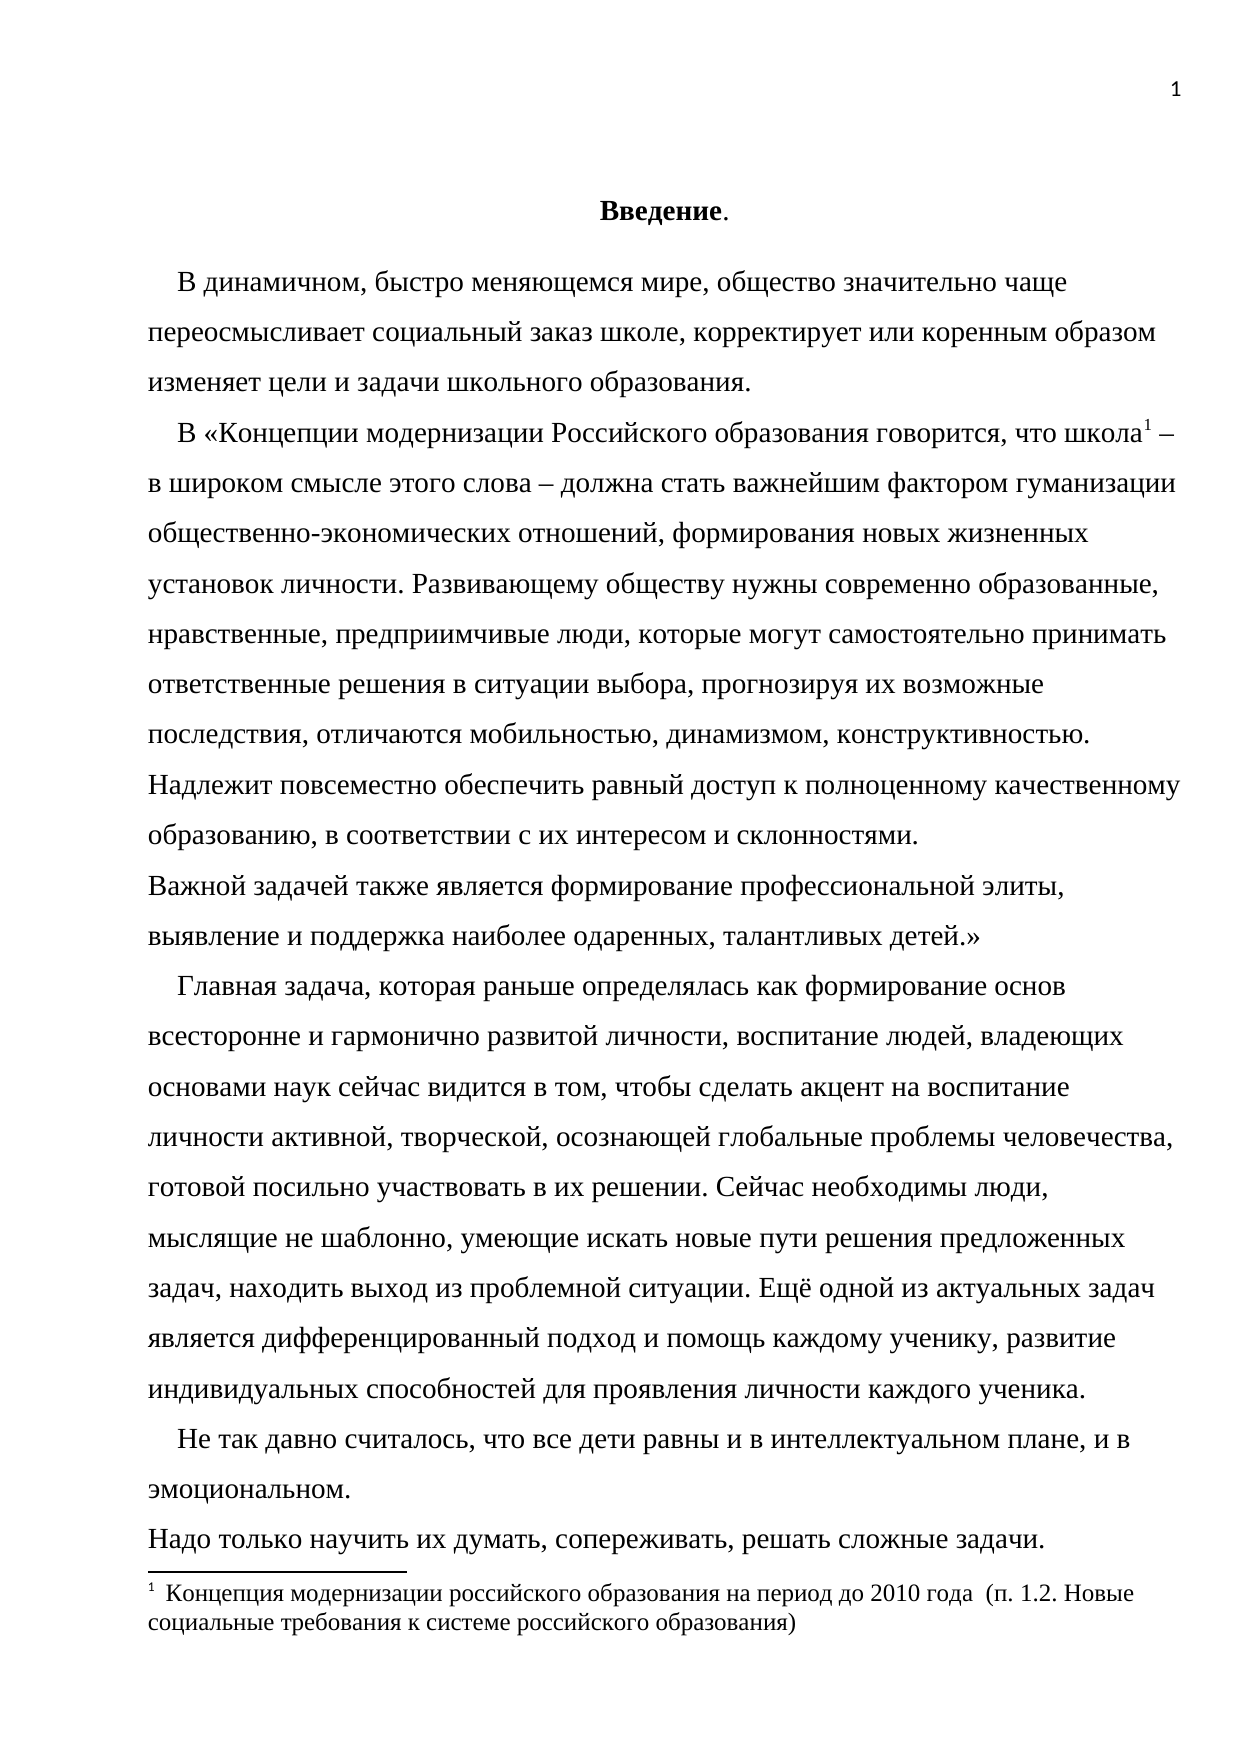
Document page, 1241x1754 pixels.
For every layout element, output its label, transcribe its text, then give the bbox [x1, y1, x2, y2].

text В «Концепции модернизации Российского образования говорится, что школа – в широком смысле этого слова – должна стать важнейшим фактором гуманизации общественно-экономических отношений, формирования новых жизненных установок личности. Развивающему обществу нужны современно образованные, нравственные, предприимчивые люди, которые могут самостоятельно принимать ответственные решения в ситуации выбора, прогнозируя их возможные последствия, отличаются мобильностью, динамизмом, конструктивностью. [148, 415, 1181, 750]
text Важной задачей также является формирование профессиональной элиты, выявление и поддержка наиболее одаренных, талантливых детей.» [148, 868, 1181, 951]
text В динамичном, быстро меняющемся мире, общество значительно чаще переосмысливает социальный заказ школе, корректирует или коренным образом изменяет цели и задачи школьного образования. [148, 264, 1181, 398]
text Надлежит повсеместно обеспечить равный доступ к полноценному качественному образованию, в соответствии с их интересом и склонностями. [148, 767, 1181, 851]
text Не так давно считалось, что все дети равны и в интеллектуальном плане, и в эмоциональном. [148, 1421, 1181, 1505]
text Введение. [148, 193, 1181, 226]
text Надо только научить их думать, сопереживать, решать сложные задачи. [148, 1522, 1181, 1555]
text Главная задача, которая раньше определялась как формирование основ всесторонне и гармонично развитой личности, воспитание людей, владеющих основами наук сейчас видится в том, чтобы сделать акцент на воспитание личности активной, творческой, осознающей глобальные проблемы человечества, готовой посильно участвовать в их решении. Сейчас необходимы люди, мыслящие не шаблонно, умеющие искать новые пути решения предложенных задач, находить выход из проблемной ситуации. Ещё одной из актуальных задач является дифференцированный подход и помощь каждому ученику, развитие индивидуальных способностей для проявления личности каждого ученика. [148, 968, 1181, 1404]
